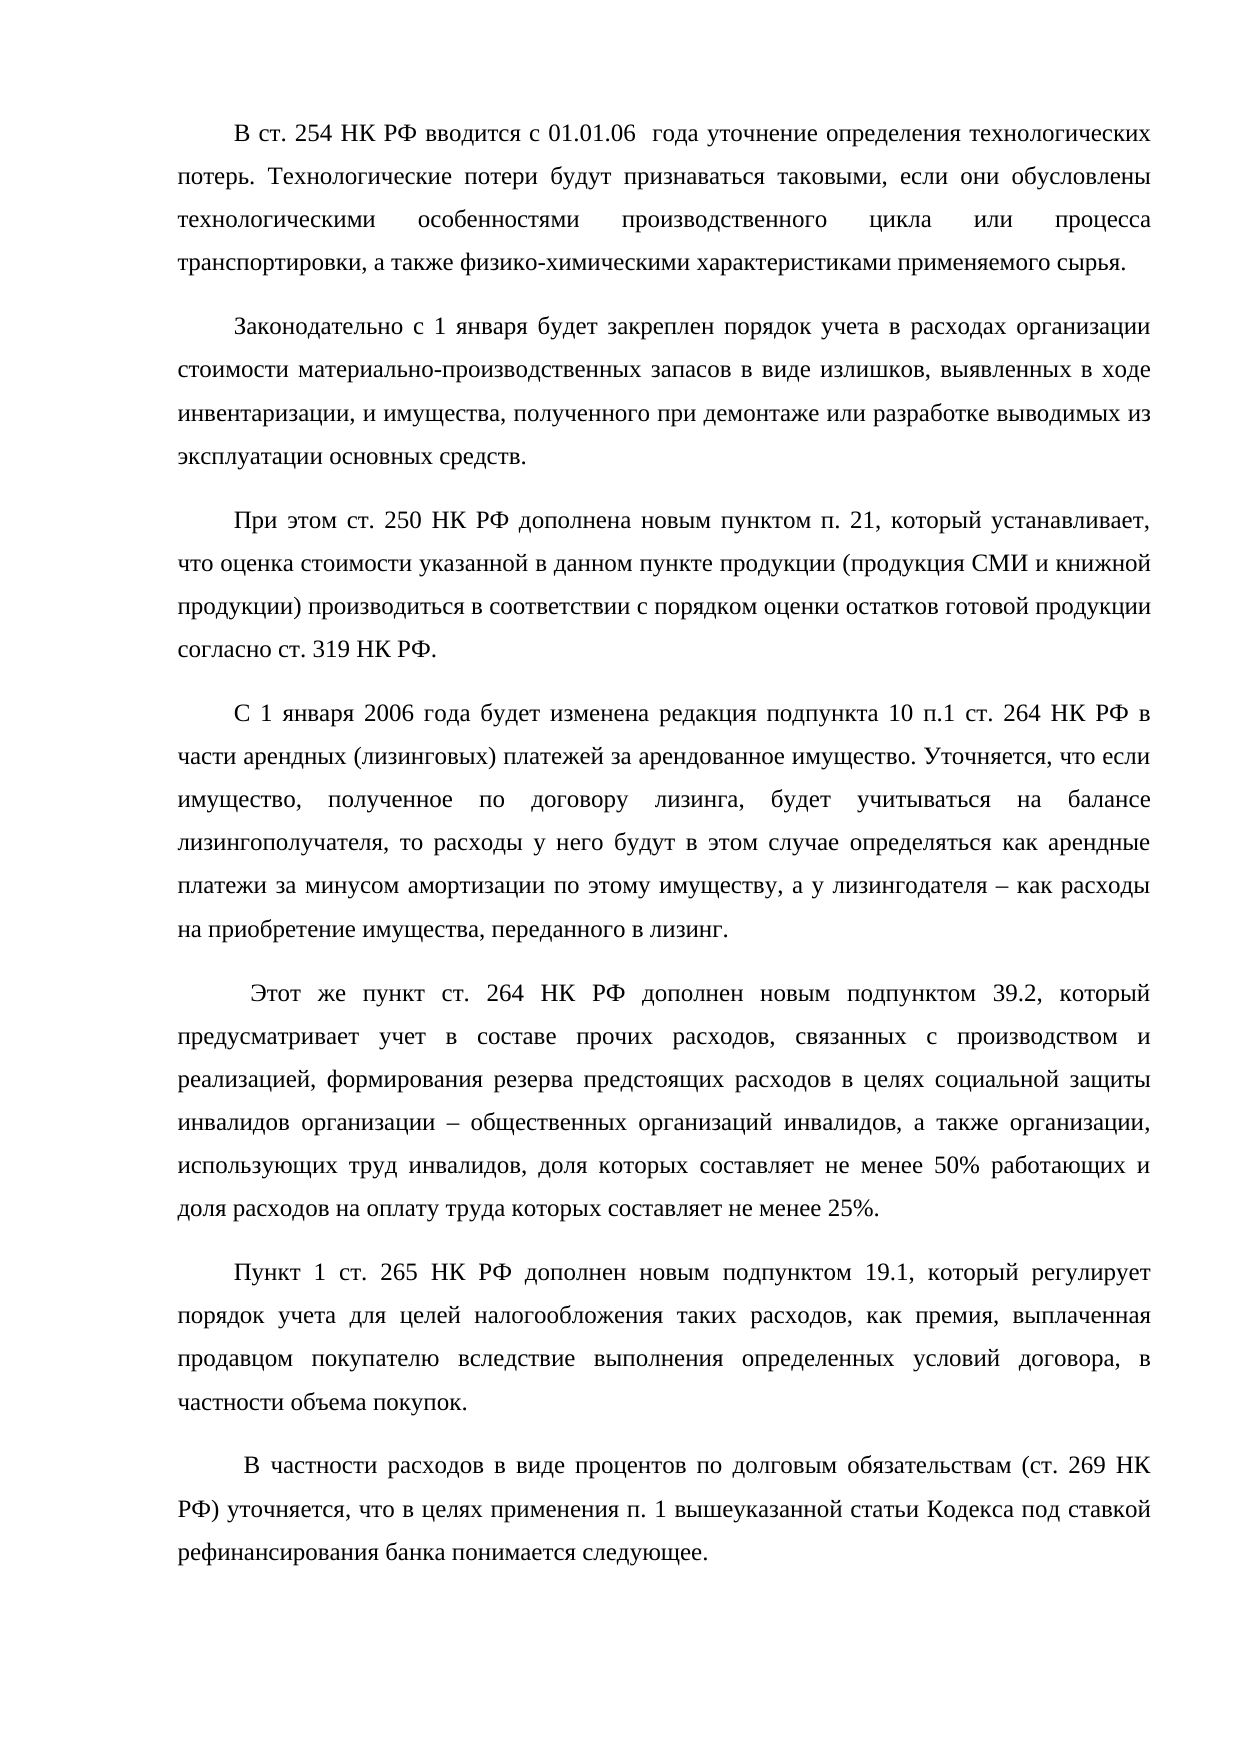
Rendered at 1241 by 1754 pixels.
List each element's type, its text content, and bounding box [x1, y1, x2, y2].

text При этом ст. 250 НК РФ дополнена новым пунктом п. 21, который устанавливает, что оценка стоимости указанной в данном пункте продукции (продукция СМИ и книжной продукции) производиться в соответствии с порядком оценки остатков готовой продукции согласно ст. 319 НК РФ. [177, 505, 1152, 663]
text В частности расходов в виде процентов по долговым обязательствам (ст. 269 НК РФ) уточняется, что в целях применения п. 1 вышеуказанной статьи Кодекса под ставкой рефинансирования банка понимается следующее. [177, 1451, 1152, 1566]
text Пункт 1 ст. 265 НК РФ дополнен новым подпунктом 19.1, который регулирует порядок учета для целей налогообложения таких расходов, как премия, выплаченная продавцом покупателю вследствие выполнения определенных условий договора, в частности объема покупок. [177, 1257, 1152, 1415]
text В ст. 254 НК РФ вводится с 01.01.06 года уточнение определения технологических потерь. Технологические потери будут признаваться таковыми, если они обусловлены технологическими особенностями производственного цикла или процесса транспортировки, а также физико-химическими характеристиками применяемого сырья. [177, 118, 1152, 276]
text Этот же пункт ст. 264 НК РФ дополнен новым подпунктом 39.2, который предусматривает учет в составе прочих расходов, связанных с производством и реализацией, формирования резерва предстоящих расходов в целях социальной защиты инвалидов организации – общественных организаций инвалидов, а также организации, использующих труд инвалидов, доля которых составляет не менее 50% работающих и доля расходов на оплату труда которых составляет не менее 25%. [177, 978, 1152, 1222]
text С 1 января 2006 года будет изменена редакция подпункта 10 п.1 ст. 264 НК РФ в части арендных (лизинговых) платежей за арендованное имущество. Уточняется, что если имущество, полученное по договору лизинга, будет учитываться на балансе лизингополучателя, то расходы у него будут в этом случае определяться как арендные платежи за минусом амортизации по этому имуществу, а у лизингодателя – как расходы на приобретение имущества, переданного в лизинг. [177, 698, 1152, 942]
text Законодательно с 1 января будет закреплен порядок учета в расходах организации стоимости материально-производственных запасов в виде излишков, выявленных в ходе инвентаризации, и имущества, полученного при демонтаже или разработке выводимых из эксплуатации основных средств. [177, 311, 1152, 469]
